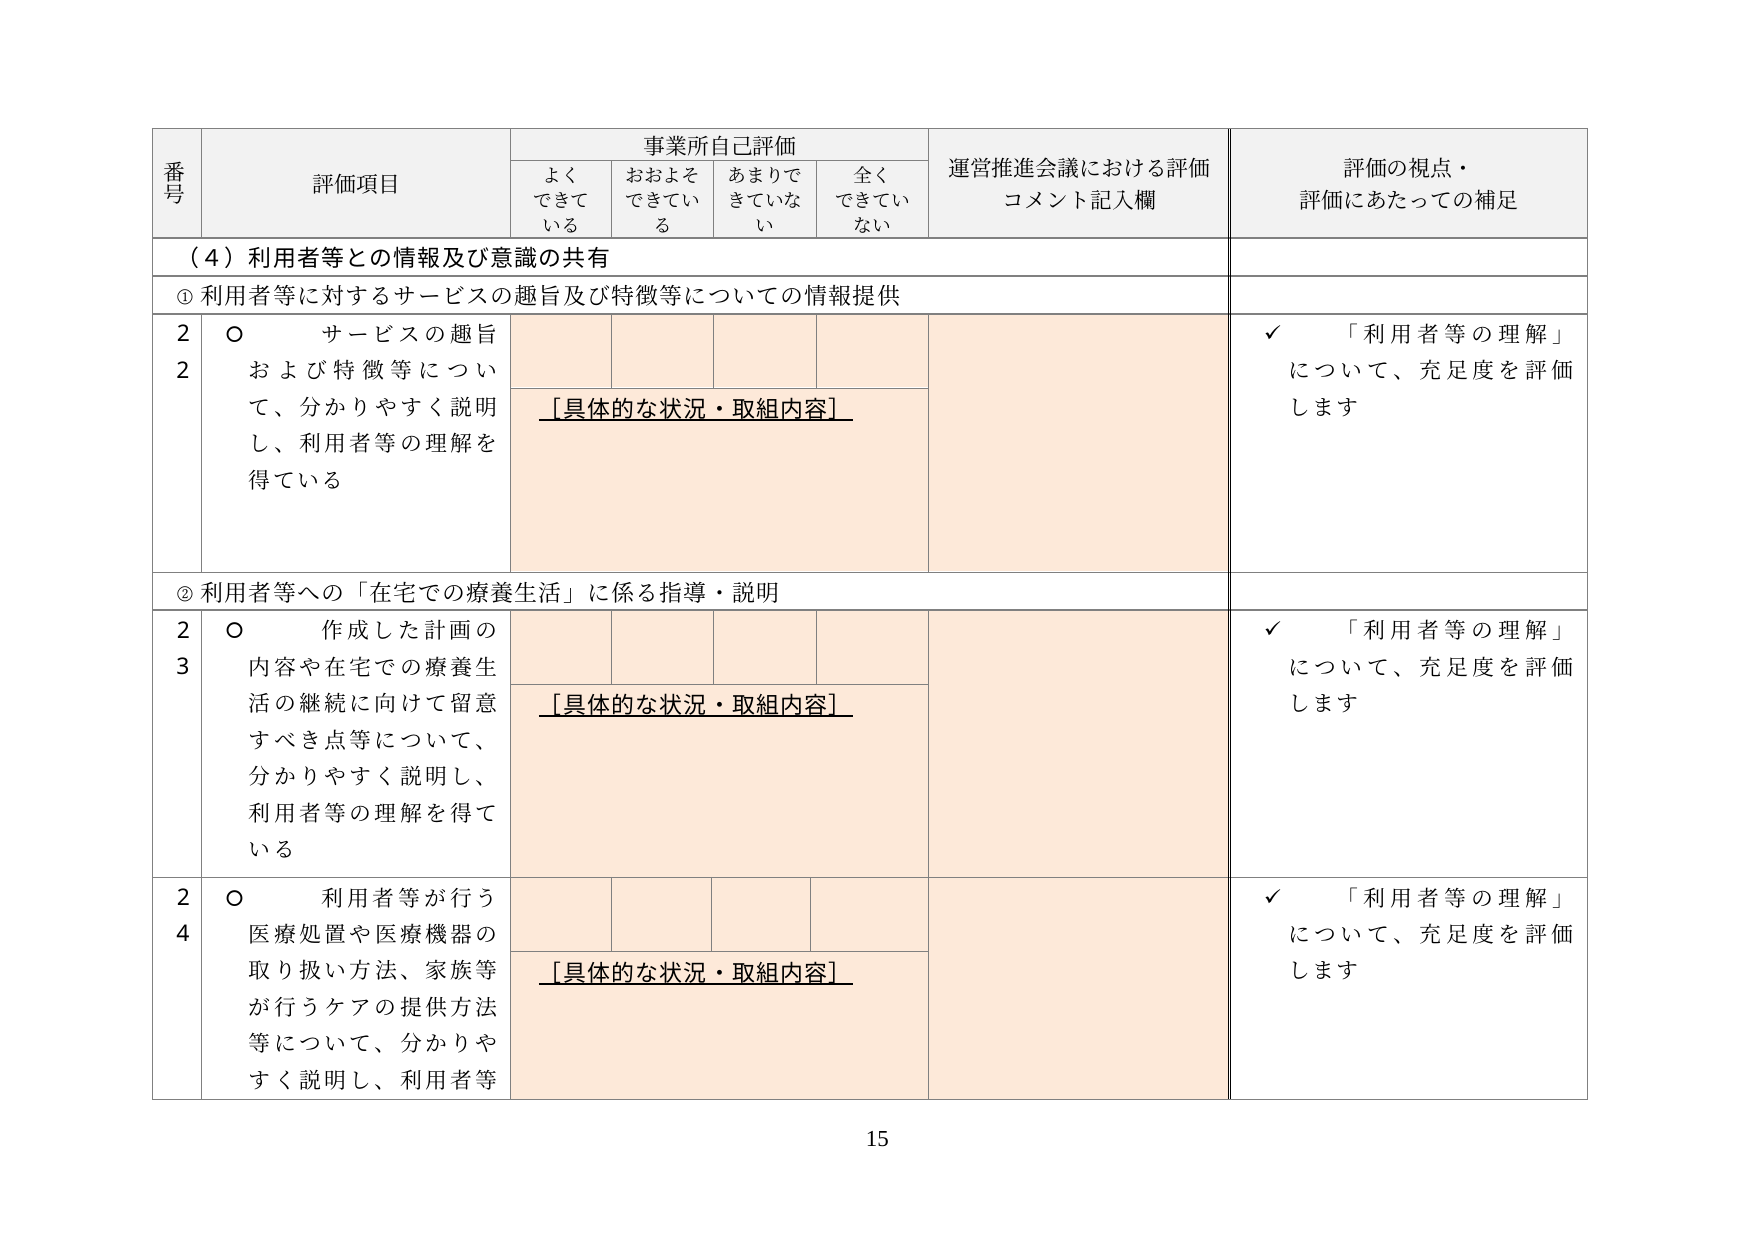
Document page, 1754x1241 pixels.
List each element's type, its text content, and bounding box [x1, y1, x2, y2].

table_cell [929, 315, 1228, 571]
table_cell [1231, 277, 1587, 313]
table_cell [511, 611, 611, 684]
table_cell おおよそ できている [612, 161, 713, 237]
table_cell [1231, 239, 1587, 275]
table_cell [714, 315, 816, 387]
table_cell 全く できていない [817, 161, 928, 237]
table_cell 23 [153, 611, 201, 877]
table_cell サービスの趣旨および特徴等について、分かりやすく説明し、利用者等の理解を得ている [202, 315, 510, 571]
table_cell ② 利用者等への「在宅での療養生活」に係る指導・説明 [153, 573, 1228, 609]
table_cell よく できて いる [511, 161, 611, 237]
table_cell 「利用者等の理解」について、充足度を評価します [1231, 315, 1587, 571]
table_cell ［具体的な状況・取組内容］ [511, 389, 928, 571]
table_cell 利用者等が行う医療処置や医療機器の取り扱い方法、家族等が行うケアの提供方法等について、分かりやすく説明し、利用者等の理解を得ている [202, 878, 510, 1099]
table_cell ① 利用者等に対するサービスの趣旨及び特徴等についての情報提供 [153, 277, 1228, 313]
table_header 事業所自己評価 [511, 129, 928, 160]
table_header 評価の視点・ 評価にあたっての補足 [1231, 129, 1587, 237]
table_header 評価項目 [202, 129, 510, 237]
table_cell [612, 878, 711, 951]
table_cell 作成した計画の内容や在宅での療養生活の継続に向けて留意すべき点等について、分かりやすく説明し、利用者等の理解を得ている [202, 611, 510, 877]
table_cell [817, 315, 928, 387]
table_header 運営推進会議における評価 コメント記入欄 [929, 129, 1228, 237]
table_cell [817, 611, 928, 684]
table_cell [929, 878, 1228, 1099]
table_cell 「利用者等の理解」について、充足度を評価します [1231, 611, 1587, 877]
table_cell [712, 878, 810, 951]
table_cell [511, 315, 611, 387]
table_cell [1231, 573, 1587, 609]
table_cell ［具体的な状況・取組内容］ [511, 952, 928, 1099]
table_cell [612, 611, 713, 684]
table_cell 「利用者等の理解」について、充足度を評価します [1231, 878, 1587, 1099]
table_cell [929, 611, 1228, 877]
table_cell 22 [153, 315, 201, 571]
table_cell ［具体的な状況・取組内容］ [511, 685, 928, 877]
table_header 番号 [153, 129, 201, 237]
table_cell [811, 878, 928, 951]
table_cell [612, 315, 713, 387]
table_cell [714, 611, 816, 684]
table_cell 24 [153, 878, 201, 1099]
table_cell [511, 878, 611, 951]
table_cell （４）利用者等との情報及び意識の共有 [153, 239, 1228, 275]
table_cell あまりできていない [714, 161, 816, 237]
